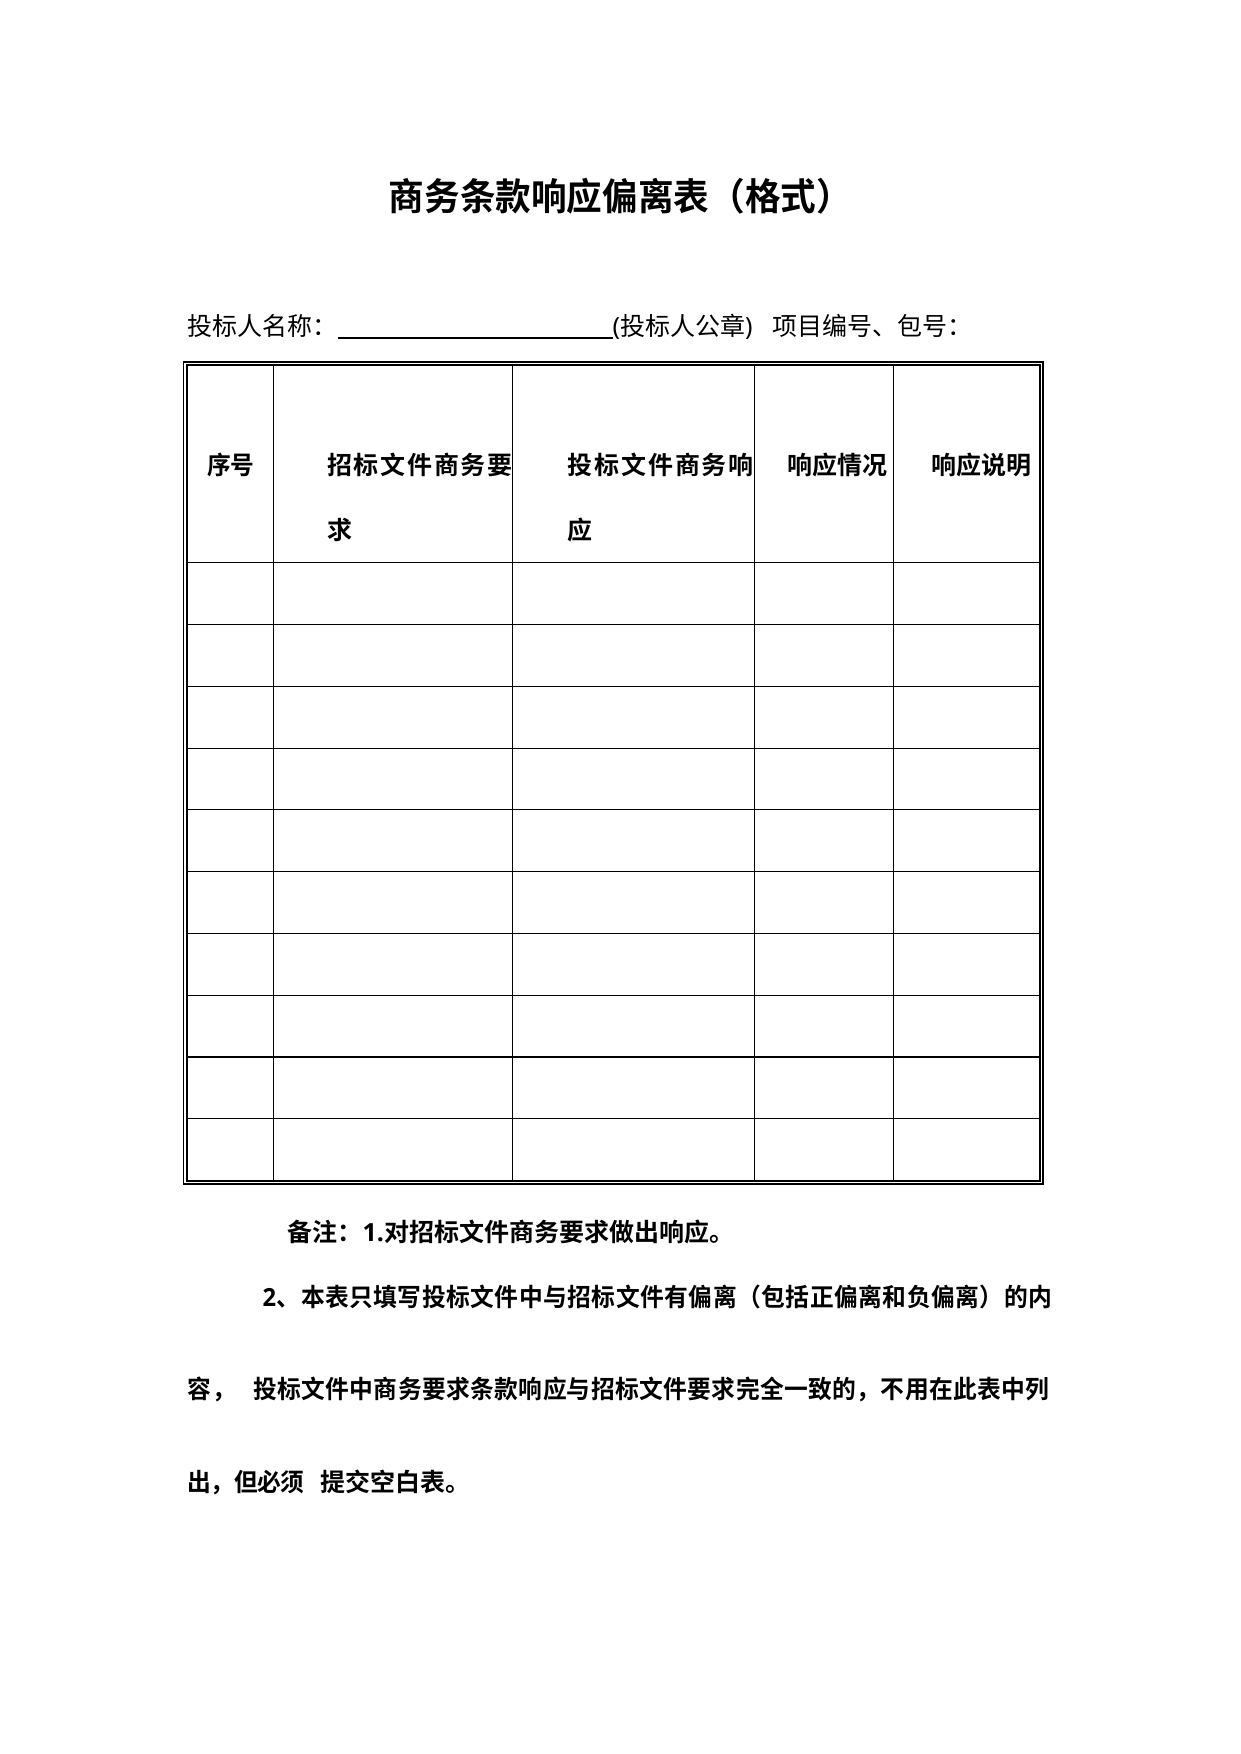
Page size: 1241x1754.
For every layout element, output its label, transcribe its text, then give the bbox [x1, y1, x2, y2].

table_cell [188, 1119, 273, 1180]
table_header 响应说明 [894, 366, 1039, 562]
table_cell [513, 687, 754, 747]
table_cell [188, 563, 273, 624]
table_cell [513, 749, 754, 809]
table_cell [755, 934, 893, 995]
table_cell [188, 625, 273, 686]
table_cell [513, 872, 754, 933]
table_cell [755, 1058, 893, 1118]
table_cell [274, 934, 512, 995]
text 备注：1.对招标文件商务要求做出响应。 [287, 1198, 1053, 1263]
table_cell [513, 1058, 754, 1118]
table_cell [274, 563, 512, 624]
text 商务条款响应偏离表（格式） [187, 162, 1053, 227]
table_cell [755, 563, 893, 624]
table_header 序号 [188, 366, 273, 562]
table_cell [755, 749, 893, 809]
table_cell [513, 1119, 754, 1180]
table_cell [513, 625, 754, 686]
table_cell [513, 996, 754, 1056]
table_cell [894, 625, 1039, 686]
table_cell [513, 810, 754, 871]
table_cell [188, 687, 273, 747]
table_cell [274, 1058, 512, 1118]
table_header 响应情况 [755, 366, 893, 562]
table_cell [894, 934, 1039, 995]
table_cell [894, 687, 1039, 747]
table_cell [188, 749, 273, 809]
table_cell [274, 749, 512, 809]
table_cell [755, 687, 893, 747]
table_cell [188, 1058, 273, 1118]
table_cell [894, 996, 1039, 1056]
table_cell [274, 996, 512, 1056]
table_cell [513, 563, 754, 624]
table_cell [188, 810, 273, 871]
table_cell [894, 810, 1039, 871]
table_cell [894, 1058, 1039, 1118]
table_cell [894, 563, 1039, 624]
table_cell [755, 996, 893, 1056]
table_cell [894, 1119, 1039, 1180]
table_cell [274, 1119, 512, 1180]
table_cell [755, 810, 893, 871]
text 2、本表只填写投标文件中与招标文件有偏离（包括正偏离和负偏离）的内容， 投标文件中商务要求条款响应与招标文件要求完全一致的，不用在此表中列出，但必须 提交空白表。 [187, 1263, 1053, 1513]
table_cell [755, 625, 893, 686]
table_cell [755, 1119, 893, 1180]
table_cell [894, 872, 1039, 933]
table_cell [274, 872, 512, 933]
table_cell [274, 625, 512, 686]
table_cell [188, 872, 273, 933]
table_cell [188, 996, 273, 1056]
table_header 招标文件商务要求 [274, 366, 512, 562]
table_cell [894, 749, 1039, 809]
text 投标人名称： (投标人公章) 项目编号、包号： [187, 292, 1053, 357]
table_header 投标文件商务响应 [513, 366, 754, 562]
table_cell [274, 687, 512, 747]
table_cell [755, 872, 893, 933]
table_cell [513, 934, 754, 995]
table_cell [188, 934, 273, 995]
table_cell [274, 810, 512, 871]
